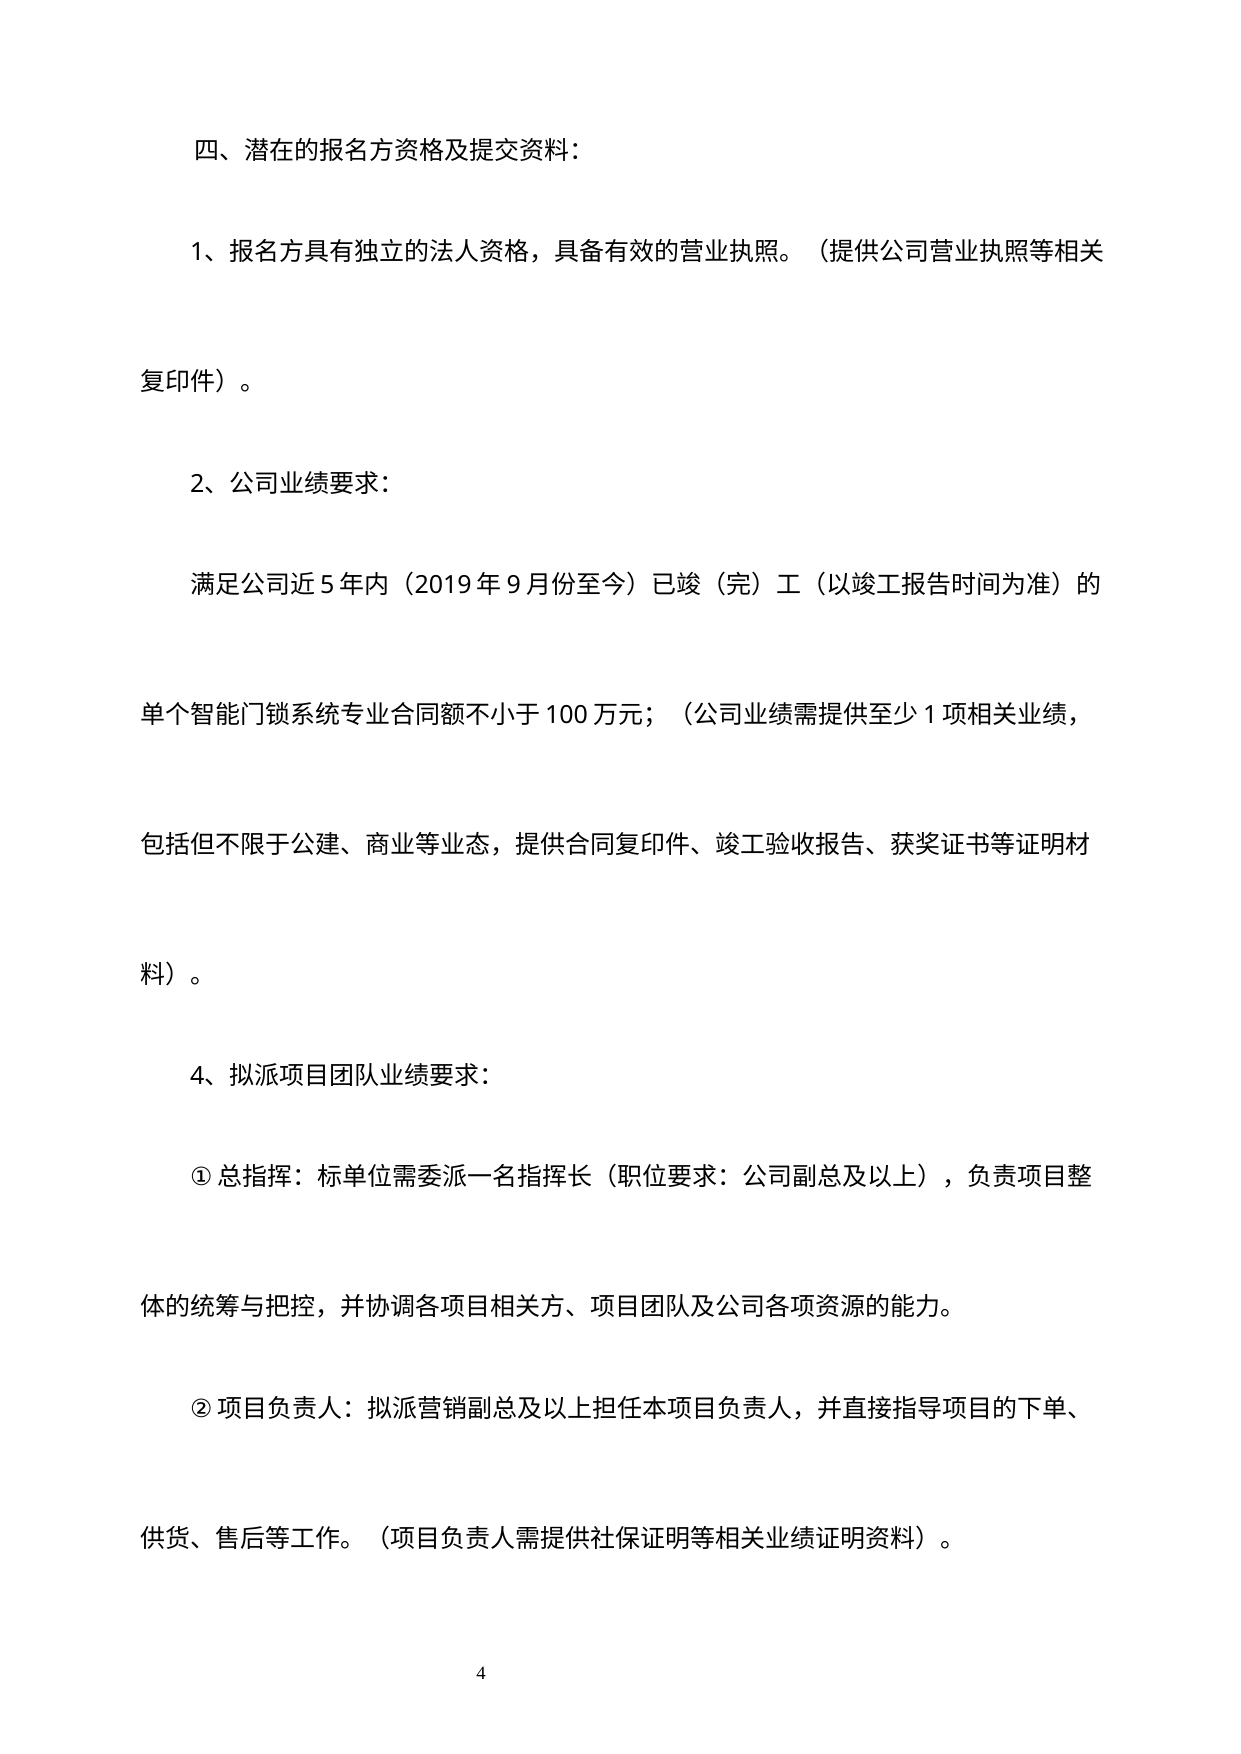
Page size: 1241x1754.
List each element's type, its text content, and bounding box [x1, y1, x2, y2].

text 四、潜在的报名方资格及提交资料： [194, 116, 1112, 181]
text 1、报名方具有独立的法人资格，具备有效的营业执照。（提供公司营业执照等相关复印件）。 [140, 217, 1112, 412]
text 满足公司近5年内（2019年9月份至今）已竣（完）工（以竣工报告时间为准）的单个智能门锁系统专业合同额不小于100万元；（公司业绩需提供至少1项相关业绩，包括但不限于公建、商业等业态，提供合同复印件、竣工验收报告、获奖证书等证明材料）。 [140, 550, 1112, 1005]
text 4、拟派项目团队业绩要求： [140, 1041, 1112, 1106]
text ①总指挥：标单位需委派一名指挥长（职位要求：公司副总及以上），负责项目整体的统筹与把控，并协调各项目相关方、项目团队及公司各项资源的能力。 [140, 1142, 1112, 1337]
text 2、公司业绩要求： [140, 449, 1112, 514]
text ②项目负责人：拟派营销副总及以上担任本项目负责人，并直接指导项目的下单、供货、售后等工作。（项目负责人需提供社保证明等相关业绩证明资料）。 [140, 1374, 1112, 1569]
